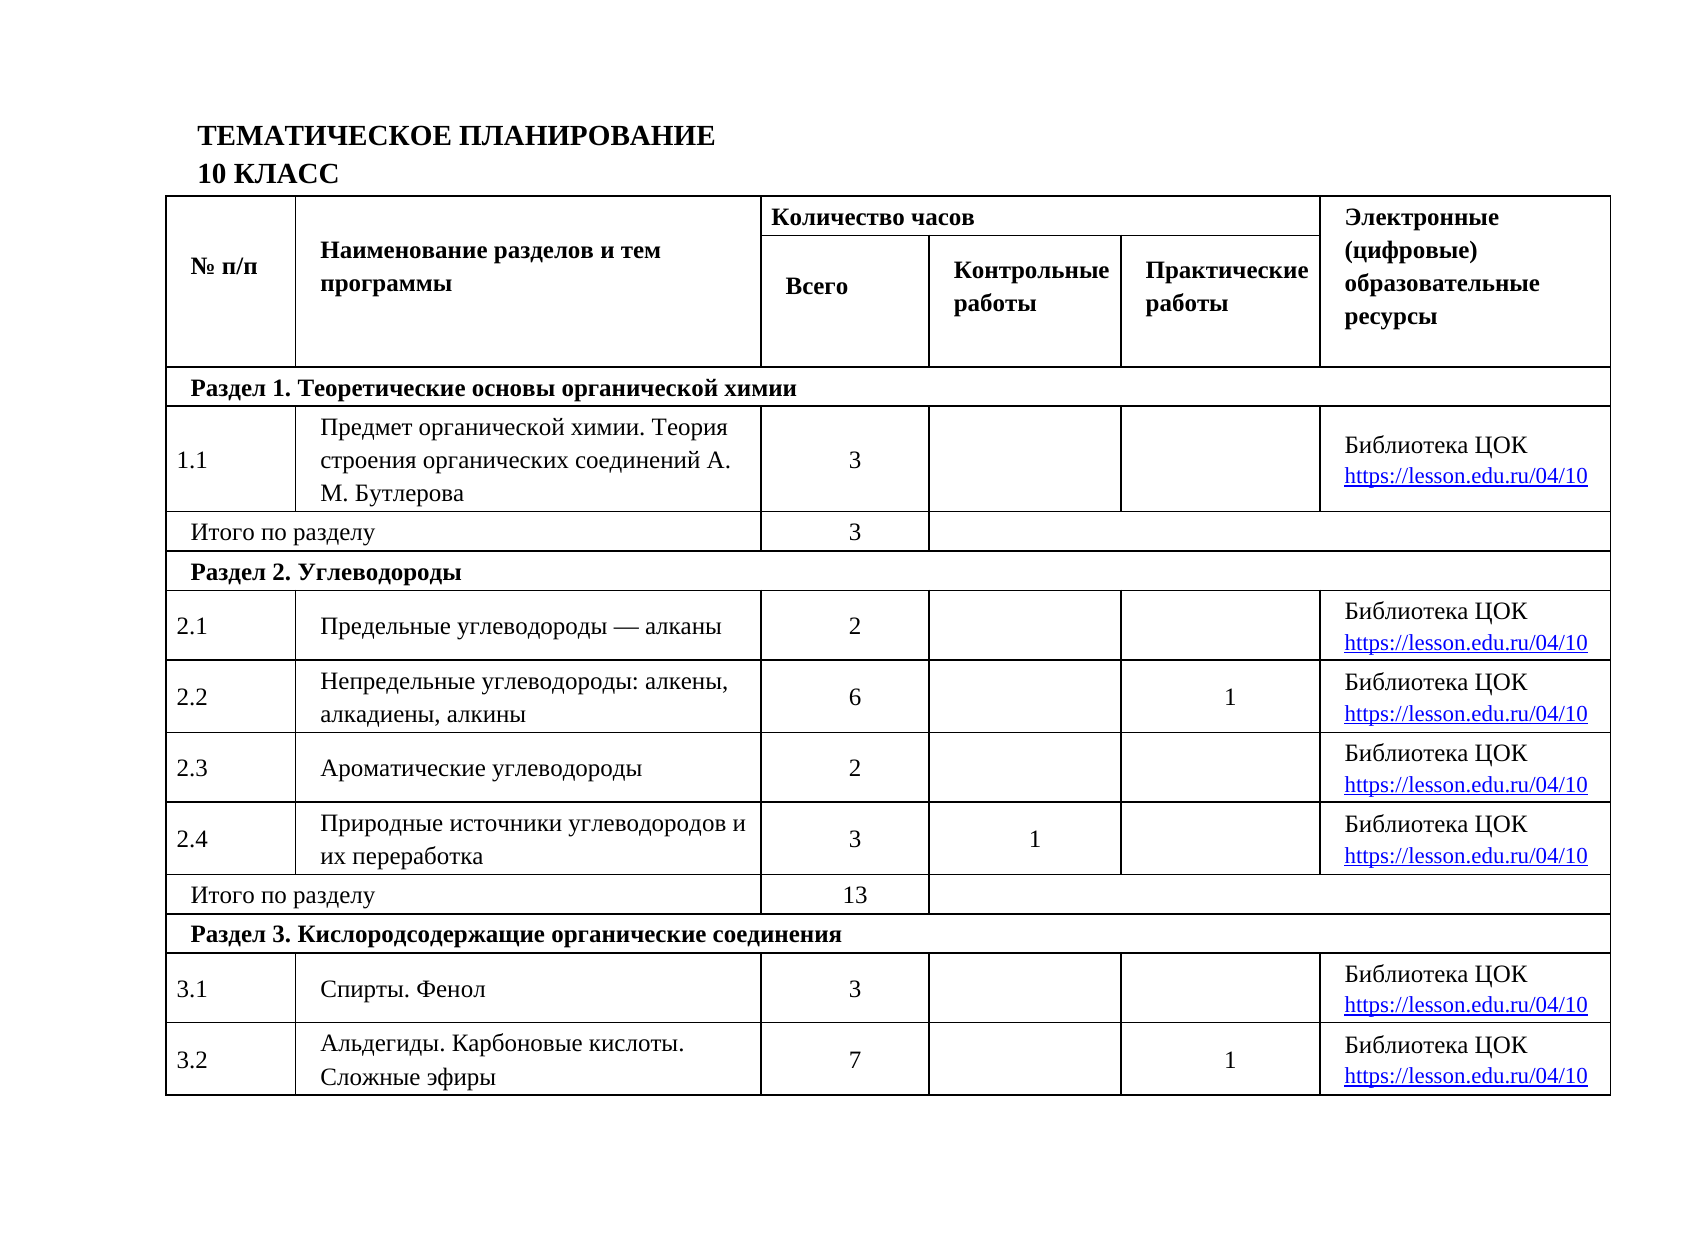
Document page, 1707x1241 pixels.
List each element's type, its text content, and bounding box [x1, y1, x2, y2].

table_cell [1122, 407, 1319, 511]
table_cell Библиотека ЦОК https://lesson.edu.ru/04/10 [1321, 803, 1610, 873]
table_cell Практические работы [1122, 236, 1319, 366]
table_cell 3 [762, 954, 928, 1022]
table_cell 3.2 [167, 1023, 295, 1094]
table_cell Спирты. Фенол [296, 954, 760, 1022]
table_header Наименование разделов и тем программы [296, 197, 760, 366]
table_cell Предмет органической химии. Теория строения органических соединений А. М. Бутлерова [296, 407, 760, 511]
table_cell [930, 512, 1610, 550]
table_cell [1122, 591, 1319, 659]
table_cell 1 [930, 803, 1120, 873]
table_cell [930, 954, 1120, 1022]
table_cell [930, 733, 1120, 801]
table_cell Библиотека ЦОК https://lesson.edu.ru/04/10 [1321, 733, 1610, 801]
table_cell 1 [1122, 661, 1319, 731]
table_cell 2.4 [167, 803, 295, 873]
table_cell Предельные углеводороды — алканы [296, 591, 760, 659]
table_cell 1.1 [167, 407, 295, 511]
table_cell 13 [762, 875, 928, 913]
table_cell Всего [762, 236, 928, 366]
table_cell 3 [762, 512, 928, 550]
table_cell Раздел 1. Теоретические основы органической химии [167, 368, 1610, 405]
table_cell 2 [762, 591, 928, 659]
table_cell 2.1 [167, 591, 295, 659]
table_cell [930, 875, 1610, 913]
table_cell 3 [762, 803, 928, 873]
table_cell 2 [762, 733, 928, 801]
table_cell [1122, 954, 1319, 1022]
table_cell [930, 661, 1120, 731]
table_cell Природные источники углеводородов и их переработка [296, 803, 760, 873]
table_cell 2.3 [167, 733, 295, 801]
table_cell 3.1 [167, 954, 295, 1022]
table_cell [1321, 954, 1610, 1022]
text ТЕМАТИЧЕСКОЕ ПЛАНИРОВАНИЕ [190, 118, 1618, 152]
table_cell 7 [762, 1023, 928, 1094]
table_cell 2.2 [167, 661, 295, 731]
table_cell Контрольные работы [930, 236, 1120, 366]
table_cell [930, 407, 1120, 511]
table_cell Итого по разделу [167, 512, 760, 550]
table_cell [1122, 803, 1319, 873]
table_cell Библиотека ЦОК https://lesson.edu.ru/04/10 [1321, 661, 1610, 731]
table_cell 6 [762, 661, 928, 731]
table_cell Непредельные углеводороды: алкены, алкадиены, алкины [296, 661, 760, 731]
text 10 КЛАСС [190, 157, 1618, 190]
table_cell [1321, 1023, 1610, 1094]
table_cell Ароматические углеводороды [296, 733, 760, 801]
table_cell Альдегиды. Карбоновые кислоты. Сложные эфиры [296, 1023, 760, 1094]
table_header № п/п [167, 197, 295, 366]
table_header Количество часов [762, 197, 1319, 234]
table_header Электронные (цифровые) образовательные ресурсы [1321, 197, 1610, 366]
table_cell [930, 1023, 1120, 1094]
table_cell Библиотека ЦОК https://lesson.edu.ru/04/10 [1321, 407, 1610, 511]
table_cell [930, 591, 1120, 659]
table_cell Библиотека ЦОК https://lesson.edu.ru/04/10 [1321, 591, 1610, 659]
table_cell [1122, 733, 1319, 801]
table_cell Раздел 3. Кислородсодержащие органические соединения [167, 915, 1610, 952]
table_cell 1 [1122, 1023, 1319, 1094]
table_cell 3 [762, 407, 928, 511]
table_cell Раздел 2. Углеводороды [167, 552, 1610, 589]
table_cell Итого по разделу [167, 875, 760, 913]
